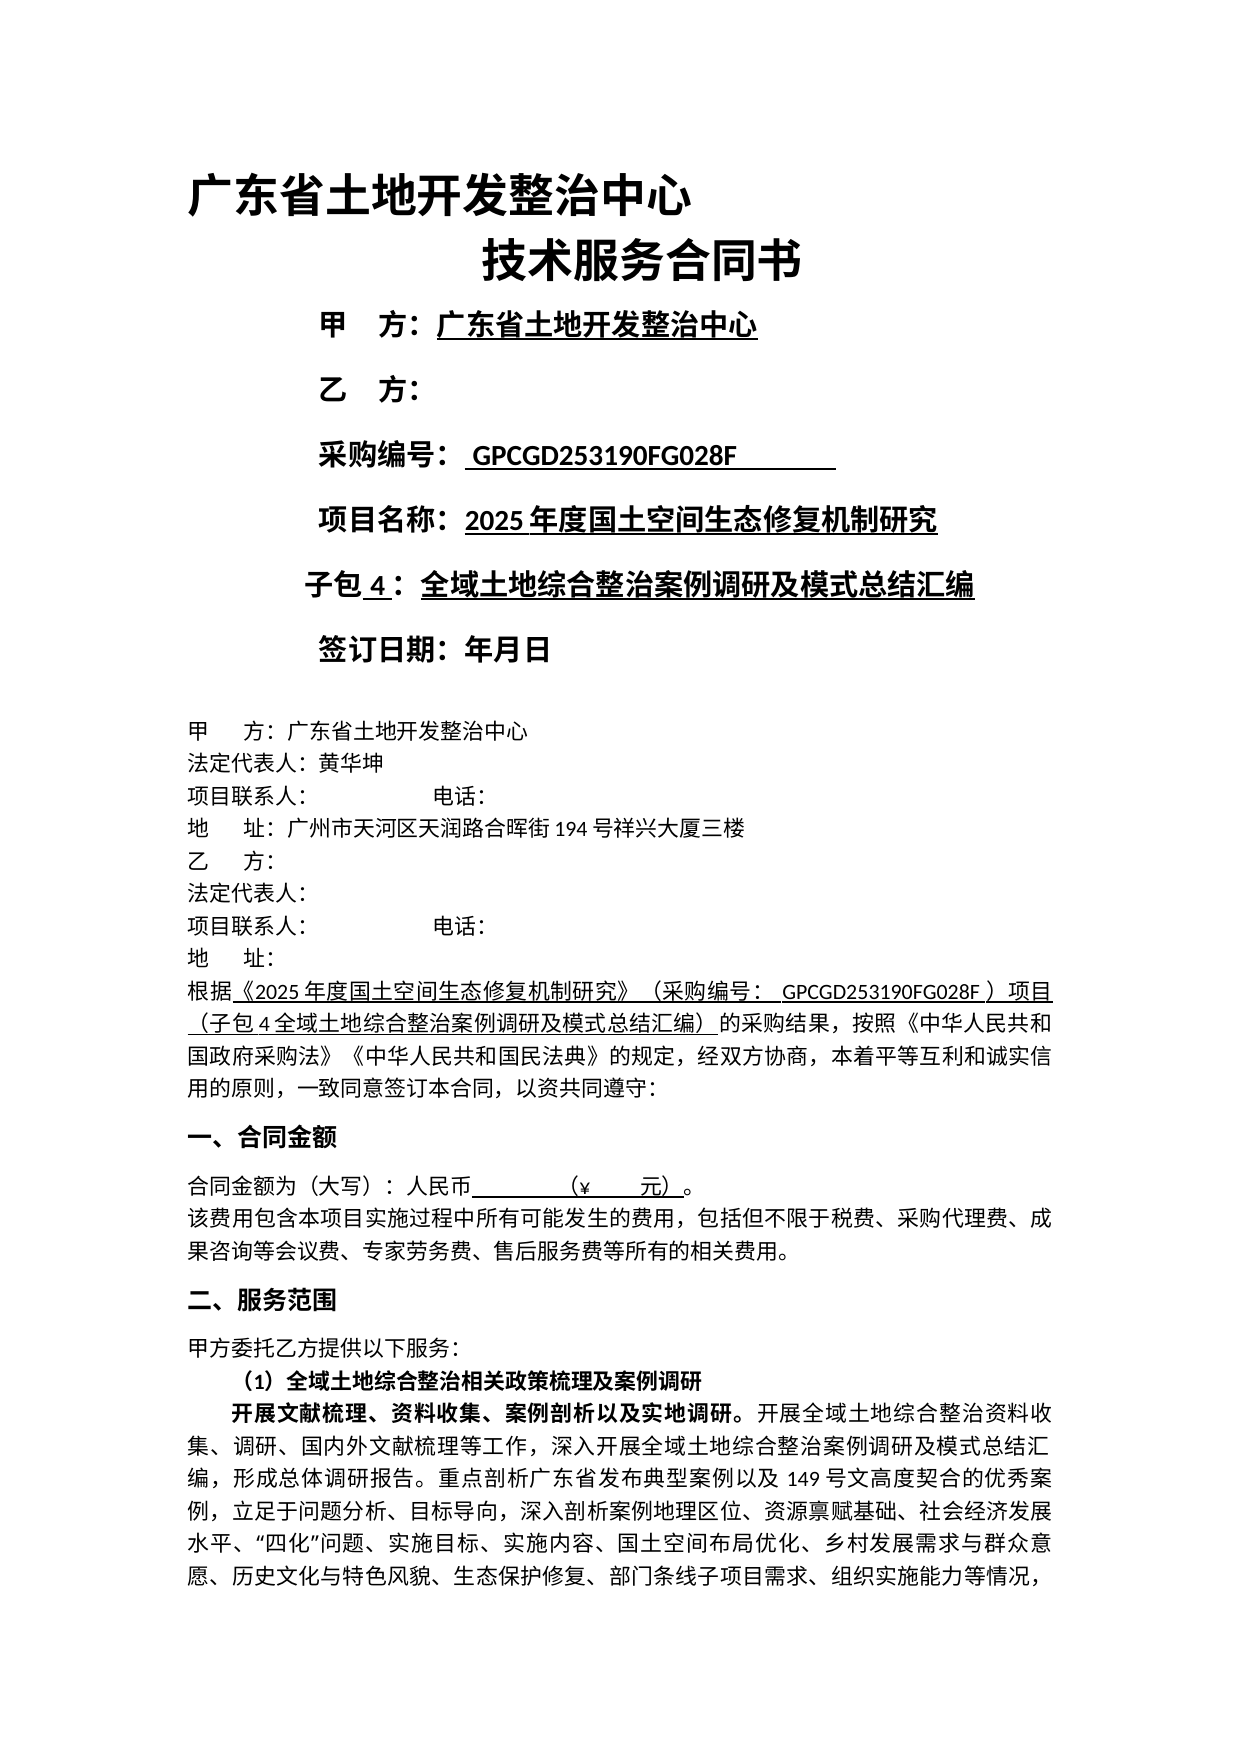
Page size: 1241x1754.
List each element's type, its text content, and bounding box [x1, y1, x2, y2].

text 合同金额为（大写）：人民币 （¥ 元）。 [187, 1169, 1053, 1202]
text 技术服务合同书 [187, 227, 1053, 292]
text 项目联系人： 电话： [187, 909, 1053, 942]
text 签订日期：年月日 [319, 617, 1053, 682]
text 甲 方：广东省土地开发整治中心 [319, 292, 1053, 357]
text 项目名称：2025年度国土空间生态修复机制研究 [319, 487, 1053, 552]
text 法定代表人：黄华坤 [187, 747, 1053, 779]
text 乙 方： [319, 357, 1053, 422]
text 子包 4 ：全域土地综合整治案例调研及模式总结汇编 [187, 552, 1053, 617]
text 一、合同金额 [187, 1104, 1053, 1169]
text 甲方委托乙方提供以下服务： [187, 1332, 1053, 1364]
text 地 址：广州市天河区天润路合晖街194号祥兴大厦三楼 [187, 812, 1053, 844]
text 地 址： [187, 942, 1053, 974]
text （1）全域土地综合整治相关政策梳理及案例调研 [187, 1364, 1053, 1397]
text 乙 方： [187, 844, 1053, 877]
text 该费用包含本项目实施过程中所有可能发生的费用，包括但不限于税费、采购代理费、成果咨询等会议费、专家劳务费、售后服务费等所有的相关费用。 [187, 1202, 1053, 1267]
text 项目联系人： 电话： [187, 779, 1053, 812]
text 根据《2025年度国土空间生态修复机制研究》（采购编号： GPCGD253190FG028F ）项目（子包4全域土地综合整治案例调研及模式总结汇编）的采购结果，按照《中华人民共和国政府采购法》《中华人民共和国民法典》的规定，经双方协商，本着平等互利和诚实信用的原则，一致同意签订本合同，以资共同遵守： [187, 974, 1053, 1104]
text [187, 1397, 1053, 1592]
text 广东省土地开发整治中心 [187, 162, 1053, 227]
text 法定代表人： [187, 877, 1053, 909]
text 甲 方：广东省土地开发整治中心 [187, 714, 1053, 747]
text 采购编号： GPCGD253190FG028F [319, 422, 1053, 487]
text 二、服务范围 [187, 1267, 1053, 1332]
